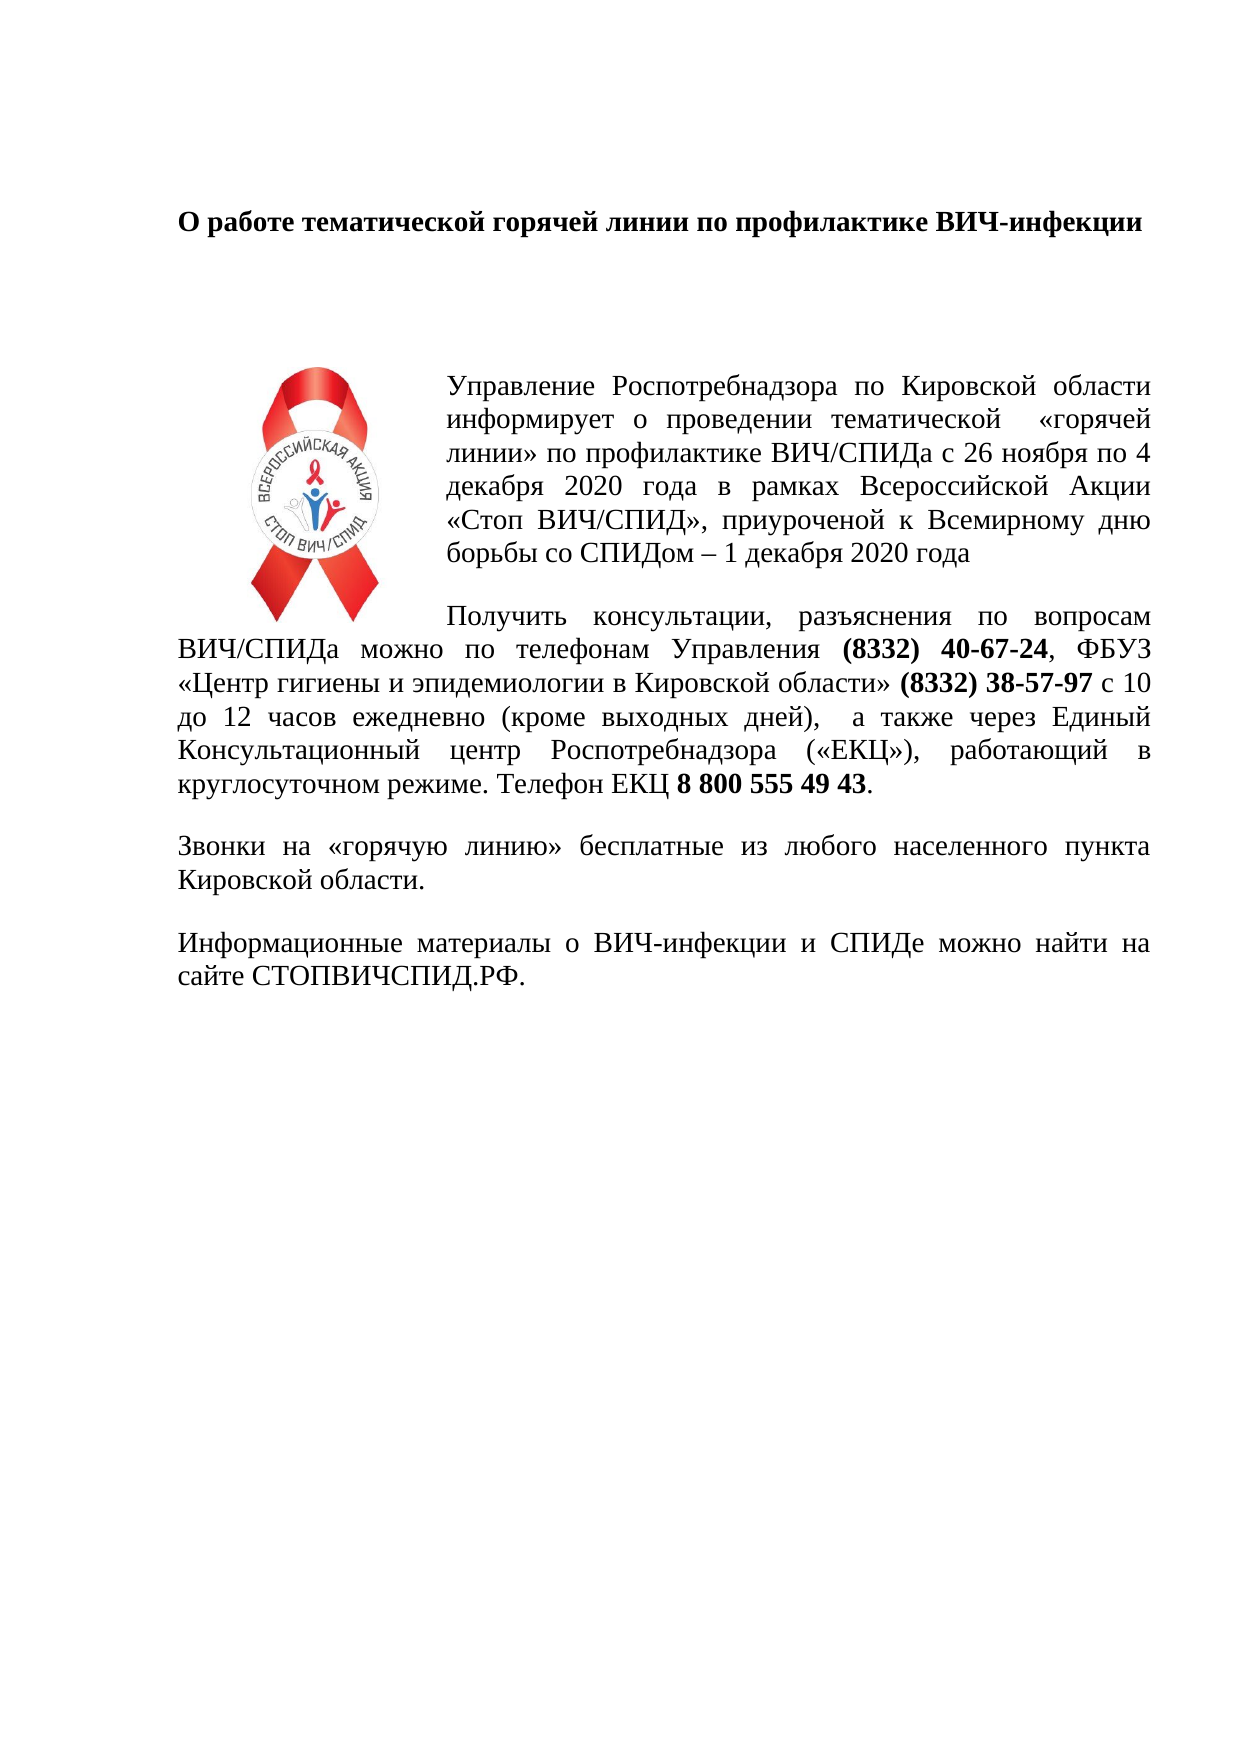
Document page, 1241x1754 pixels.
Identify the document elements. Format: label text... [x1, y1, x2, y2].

text Управление Роспотребнадзора по Кировской области информирует о проведении тематической «горячей линии» по профилактике ВИЧ/СПИДа с 26 ноября по 4 декабря 2020 года в рамках Всероссийской Акции «Стоп ВИЧ/СПИД», приуроченой к Всемирному дню борьбы со СПИДом – 1 декабря 2020 года [446, 368, 1152, 569]
text Информационные материалы о ВИЧ-инфекции и СПИДе можно найти на сайте СТОПВИЧСПИД.РФ. [177, 925, 1152, 992]
picture [177, 367, 446, 623]
text Звонки на «горячую линию» бесплатные из любого населенного пункта Кировской области. [177, 828, 1152, 896]
text О работе тематической горячей линии по профилактике ВИЧ-инфекции [177, 204, 1152, 238]
text Получить консультации, разъяснения по вопросам ВИЧ/СПИДа можно по телефонам Управления (8332) 40-67-24, ФБУЗ «Центр гигиены и эпидемиологии в Кировской области» (8332) 38-57-97 с 10 до 12 часов ежедневно (кроме выходных дней), а также через Единый Консультационный центр Роспотребнадзора («ЕКЦ»), работающий в круглосуточном режиме. Телефон ЕКЦ 8 800 555 49 43. [177, 598, 1152, 799]
